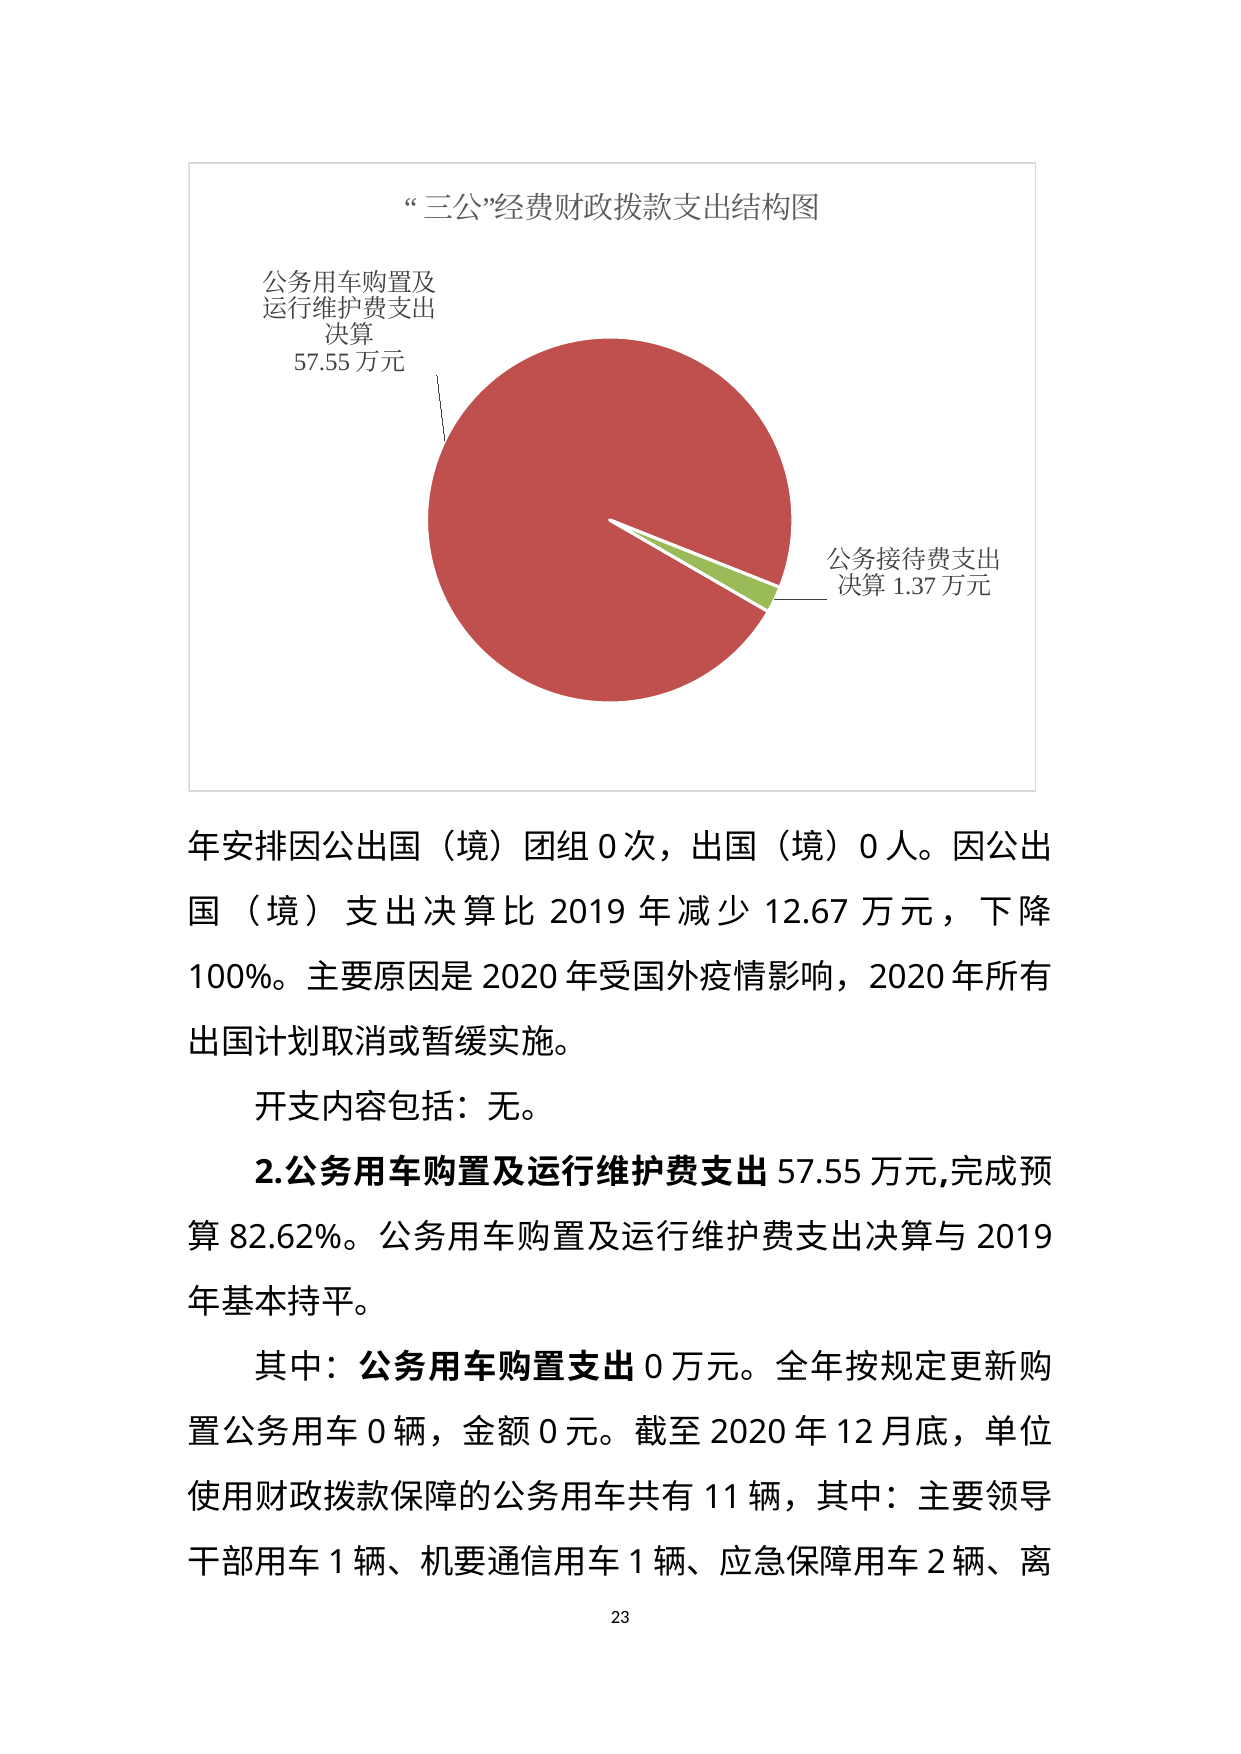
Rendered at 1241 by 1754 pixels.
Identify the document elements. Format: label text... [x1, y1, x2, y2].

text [187, 162, 1053, 1072]
text 开支内容包括：无。 [187, 1072, 1053, 1137]
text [187, 1332, 1053, 1592]
text 2.公务用车购置及运行维护费支出57.55万元,完成预算82.62%。公务用车购置及运行维护费支出决算与2019年基本持平。 [187, 1137, 1053, 1332]
